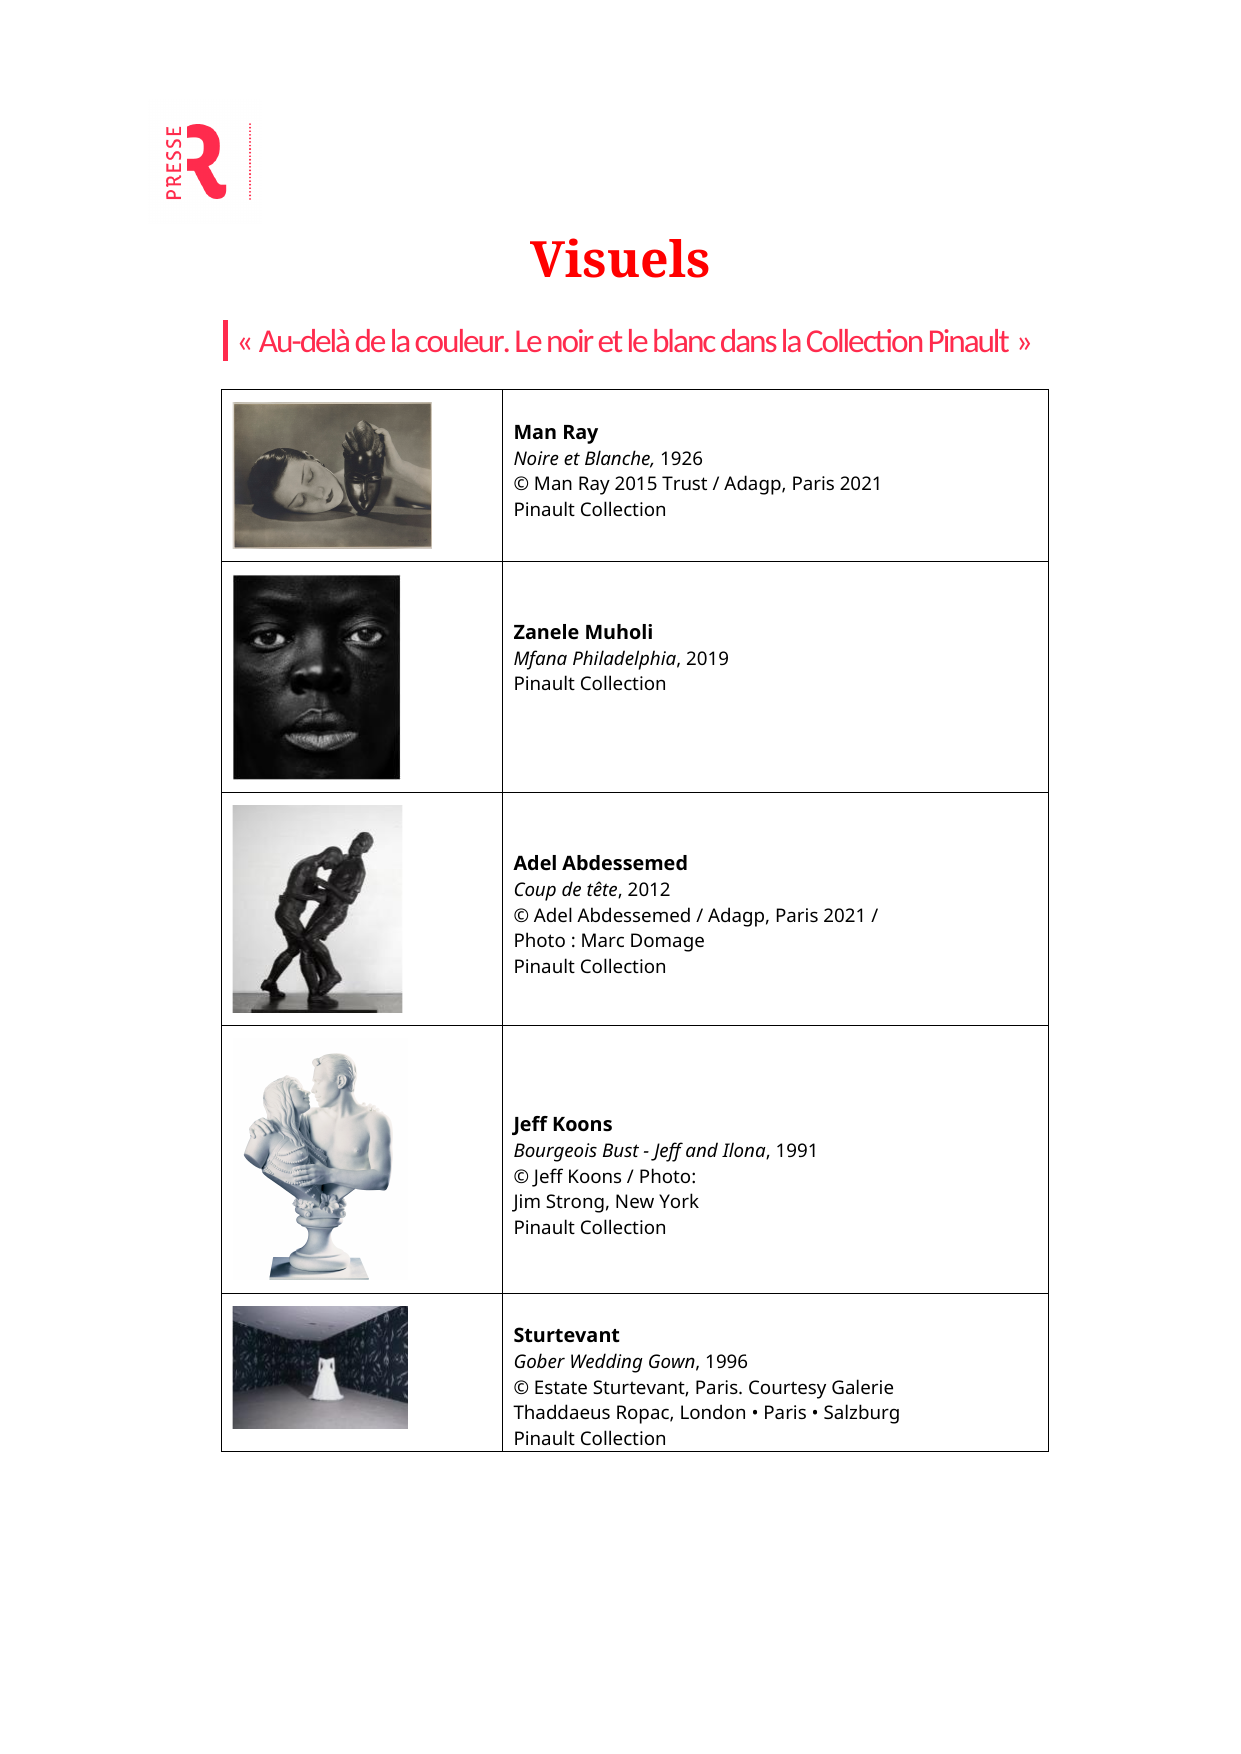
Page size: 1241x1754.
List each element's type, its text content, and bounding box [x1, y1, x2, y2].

picture [232, 805, 403, 1013]
table_cell [222, 1026, 502, 1292]
text « Au-delà de la couleur. Le noir et le blanc dans la Collection Pinault » [228, 320, 1075, 361]
table_cell [222, 562, 502, 792]
table_cell [222, 1294, 502, 1451]
picture [232, 1038, 408, 1280]
table_cell Jeff Koons Bourgeois Bust - Jeff and Ilona, 1991 © Jeff Koons / Photo: Jim Strong, New York Pinault Collection [503, 1026, 1048, 1292]
table_cell Adel Abdessemed Coup de tête, 2012 © Adel Abdessemed / Adagp, Paris 2021 / Photo : Marc Domage Pinault Collection [503, 793, 1048, 1025]
table_cell Zanele Muholi Mfana Philadelphia, 2019 Pinault Collection [503, 562, 1048, 792]
table_cell Sturtevant Gober Wedding Gown, 1996 © Estate Sturtevant, Paris. Courtesy Galerie Thaddaeus Ropac, London • Paris • Salzburg Pinault Collection [503, 1294, 1048, 1451]
subtitle Visuels [148, 224, 1093, 292]
table_header Man Ray Noire et Blanche, 1926 © Man Ray 2015 Trust / Adagp, Paris 2021 Pinault Collection [503, 390, 1048, 561]
picture [232, 1306, 408, 1429]
table_cell [222, 793, 502, 1025]
picture [232, 574, 401, 780]
table_header [222, 390, 502, 561]
picture [147, 99, 262, 224]
